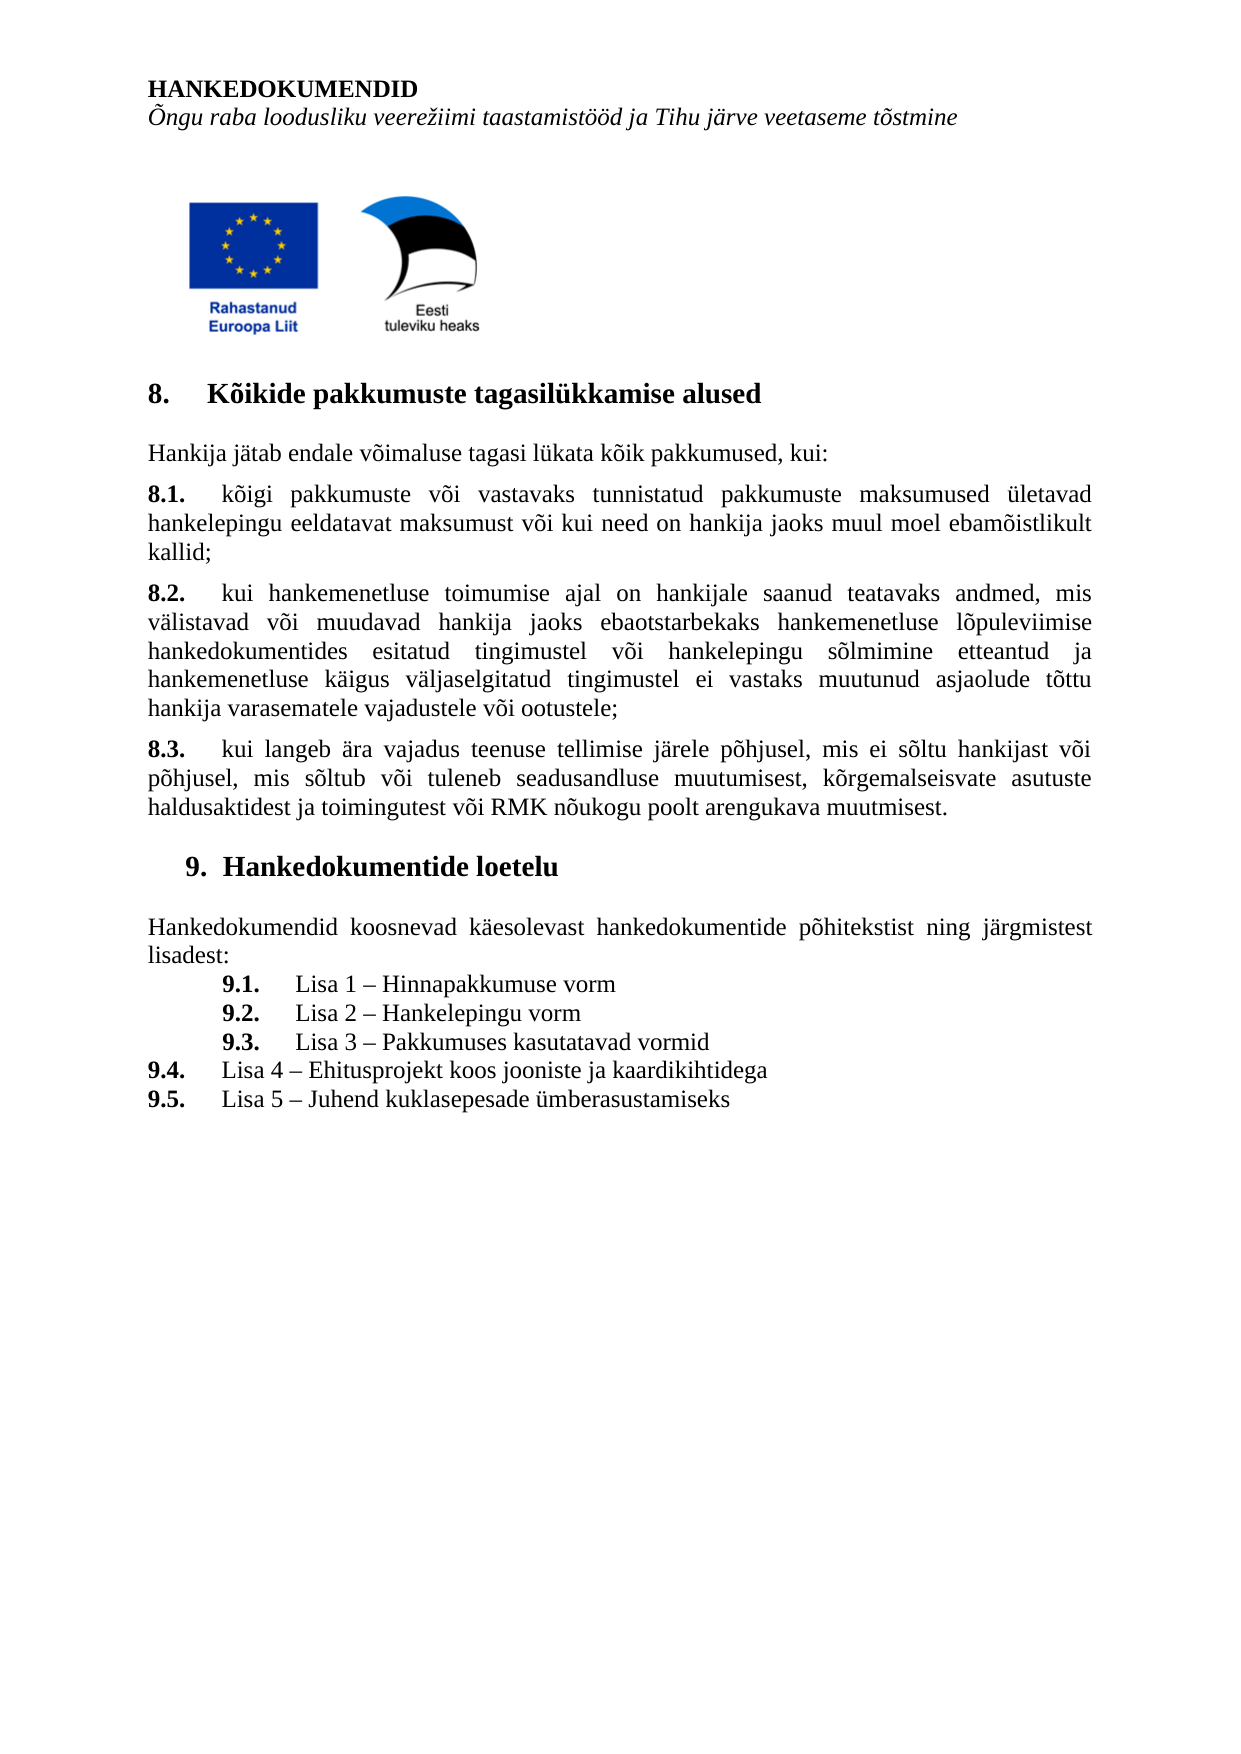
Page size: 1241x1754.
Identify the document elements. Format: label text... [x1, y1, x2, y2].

list kui langeb ära vajadus teenuse tellimise järele põhjusel, mis ei sõltu hankijast või põhjusel, mis sõltub või tuleneb seadusandluse muutumisest, kõrgemalseisvate asutuste haldusaktidest ja toimingutest või RMK nõukogu poolt arengukava muutmisest. [148, 734, 1093, 821]
list kui hankemenetluse toimumise ajal on hankijale saanud teatavaks andmed, mis välistavad või muudavad hankija jaoks ebaotstarbekaks hankemenetluse lõpuleviimise hankedokumentides esitatud tingimustel või hankelepingu sõlmimine etteantud ja hankemenetluse käigus väljaselgitatud tingimustel ei vastaks muutunud asjaolude tõttu hankija varasematele vajadustele või ootustele; [148, 578, 1093, 722]
list Lisa 1 – Hinnapakkumuse vorm [222, 969, 1093, 998]
list Lisa 5 – Juhend kuklasepesade ümberasustamiseks [148, 1084, 1093, 1113]
text Hankedokumendid koosnevad käesolevast hankedokumentide põhitekstist ning järgmistest lisadest: [148, 912, 1093, 969]
list Lisa 3 – Pakkumuses kasutatavad vormid [222, 1027, 1093, 1056]
subtitle Kõikide pakkumuste tagasilükkamise alused [148, 376, 1093, 409]
list Lisa 2 – Hankelepingu vorm [222, 998, 1093, 1027]
text Hankija jätab endale võimaluse tagasi lükata kõik pakkumused, kui: [148, 438, 1093, 467]
list Lisa 4 – Ehitusprojekt koos jooniste ja kaardikihtidega [148, 1056, 1093, 1084]
subtitle Hankedokumentide loetelu [185, 849, 1093, 883]
picture [147, 160, 519, 376]
list kõigi pakkumuste või vastavaks tunnistatud pakkumuste maksumused ületavad hankelepingu eeldatavat maksumust või kui need on hankija jaoks muul moel ebamõistlikult kallid; [148, 479, 1093, 566]
